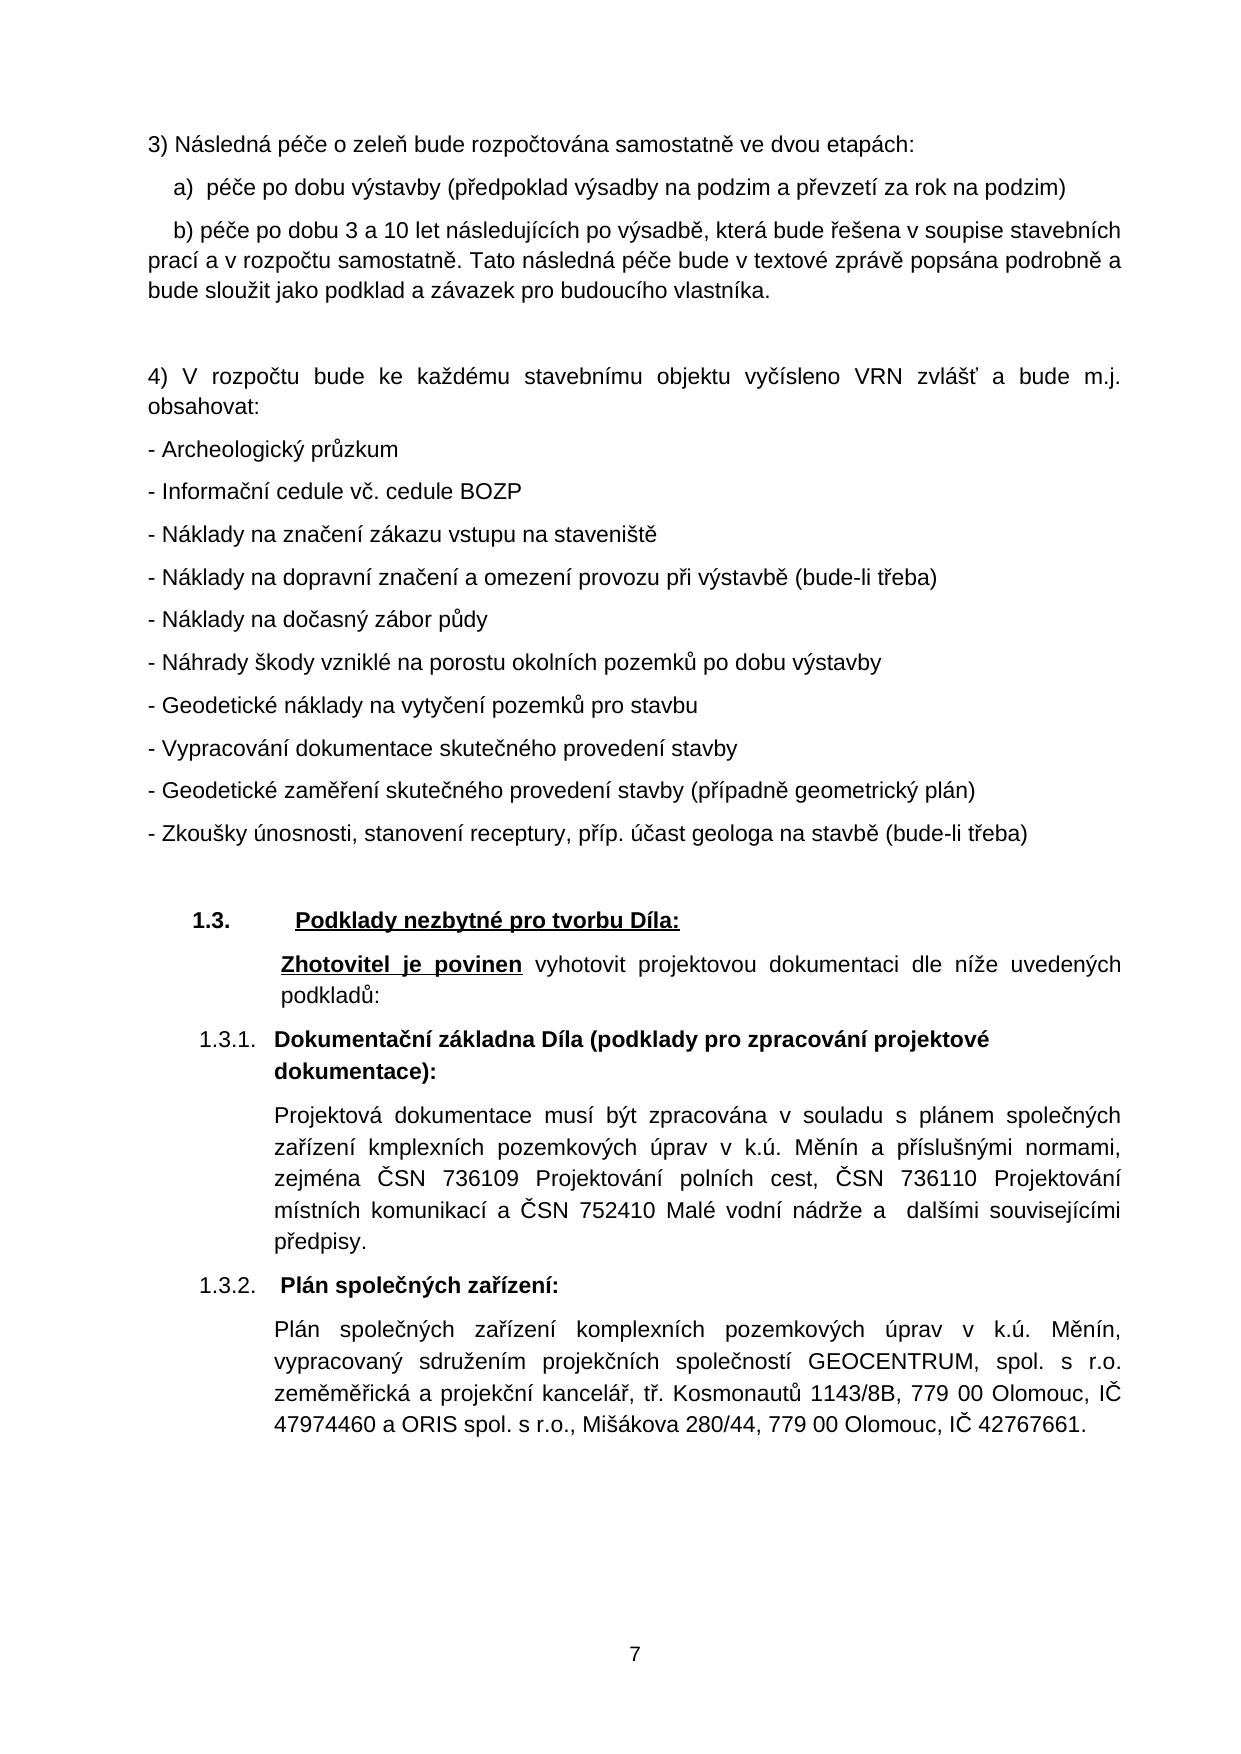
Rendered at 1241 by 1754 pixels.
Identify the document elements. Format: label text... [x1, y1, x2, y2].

list Plán společných zařízení: [199, 1272, 1122, 1299]
text - Geodetické náklady na vytyčení pozemků pro stavbu [148, 692, 1122, 718]
text - Vypracování dokumentace skutečného provedení stavby [148, 734, 1122, 761]
text - Archeologický průzkum [148, 436, 1122, 462]
text - Geodetické zaměření skutečného provedení stavby (případně geometrický plán) [148, 777, 1122, 803]
text - Informační cedule vč. cedule BOZP [148, 478, 1122, 504]
list Plán společných zařízení komplexních pozemkových úprav v k.ú. Měnín, vypracovaný sdružením projekčních společností GEOCENTRUM, spol. s r.o. zeměměřická a projekční kancelář, tř. Kosmonautů 1143/8B, 779 00 Olomouc, IČ 47974460 a ORIS spol. s r.o., Mišákova 280/44, 779 00 Olomouc, IČ 42767661. [274, 1316, 1122, 1437]
text b) péče po dobu 3 a 10 let následujících po výsadbě, která bude řešena v soupise stavebních prací a v rozpočtu samostatně. Tato následná péče bude v textové zprávě popsána podrobně a bude sloužit jako podklad a závazek pro budoucího vlastníka. [148, 217, 1122, 303]
list Projektová dokumentace musí být zpracována v souladu s plánem společných zařízení kmplexních pozemkových úprav v k.ú. Měnín a příslušnými normami, zejména ČSN 736109 Projektování polních cest, ČSN 736110 Projektování místních komunikací a ČSN 752410 Malé vodní nádrže a dalšími souvisejícími předpisy. [274, 1102, 1122, 1254]
list Podklady nezbytné pro tvorbu Díla: [192, 907, 1122, 933]
text - Náklady na dočasný zábor půdy [148, 606, 1122, 633]
list Dokumentační základna Díla (podklady pro zpracování projektové dokumentace): [199, 1026, 1122, 1084]
text - Náklady na dopravní značení a omezení provozu při výstavbě (bude-li třeba) [148, 564, 1122, 590]
text a) péče po dobu výstavby (předpoklad výsadby na podzim a převzetí za rok na podzim) [148, 174, 1122, 200]
text - Zkoušky únosnosti, stanovení receptury, příp. účast geologa na stavbě (bude-li třeba) [148, 820, 1122, 846]
text - Náhrady škody vzniklé na porostu okolních pozemků po dobu výstavby [148, 649, 1122, 675]
text 3) Následná péče o zeleň bude rozpočtována samostatně ve dvou etapách: [148, 131, 1122, 158]
text 4) V rozpočtu bude ke každému stavebnímu objektu vyčísleno VRN zvlášť a bude m.j. obsahovat: [148, 363, 1122, 419]
list Zhotovitel je povinen vyhotovit projektovou dokumentaci dle níže uvedených podkladů: [281, 951, 1122, 1009]
text - Náklady na značení zákazu vstupu na staveniště [148, 521, 1122, 547]
